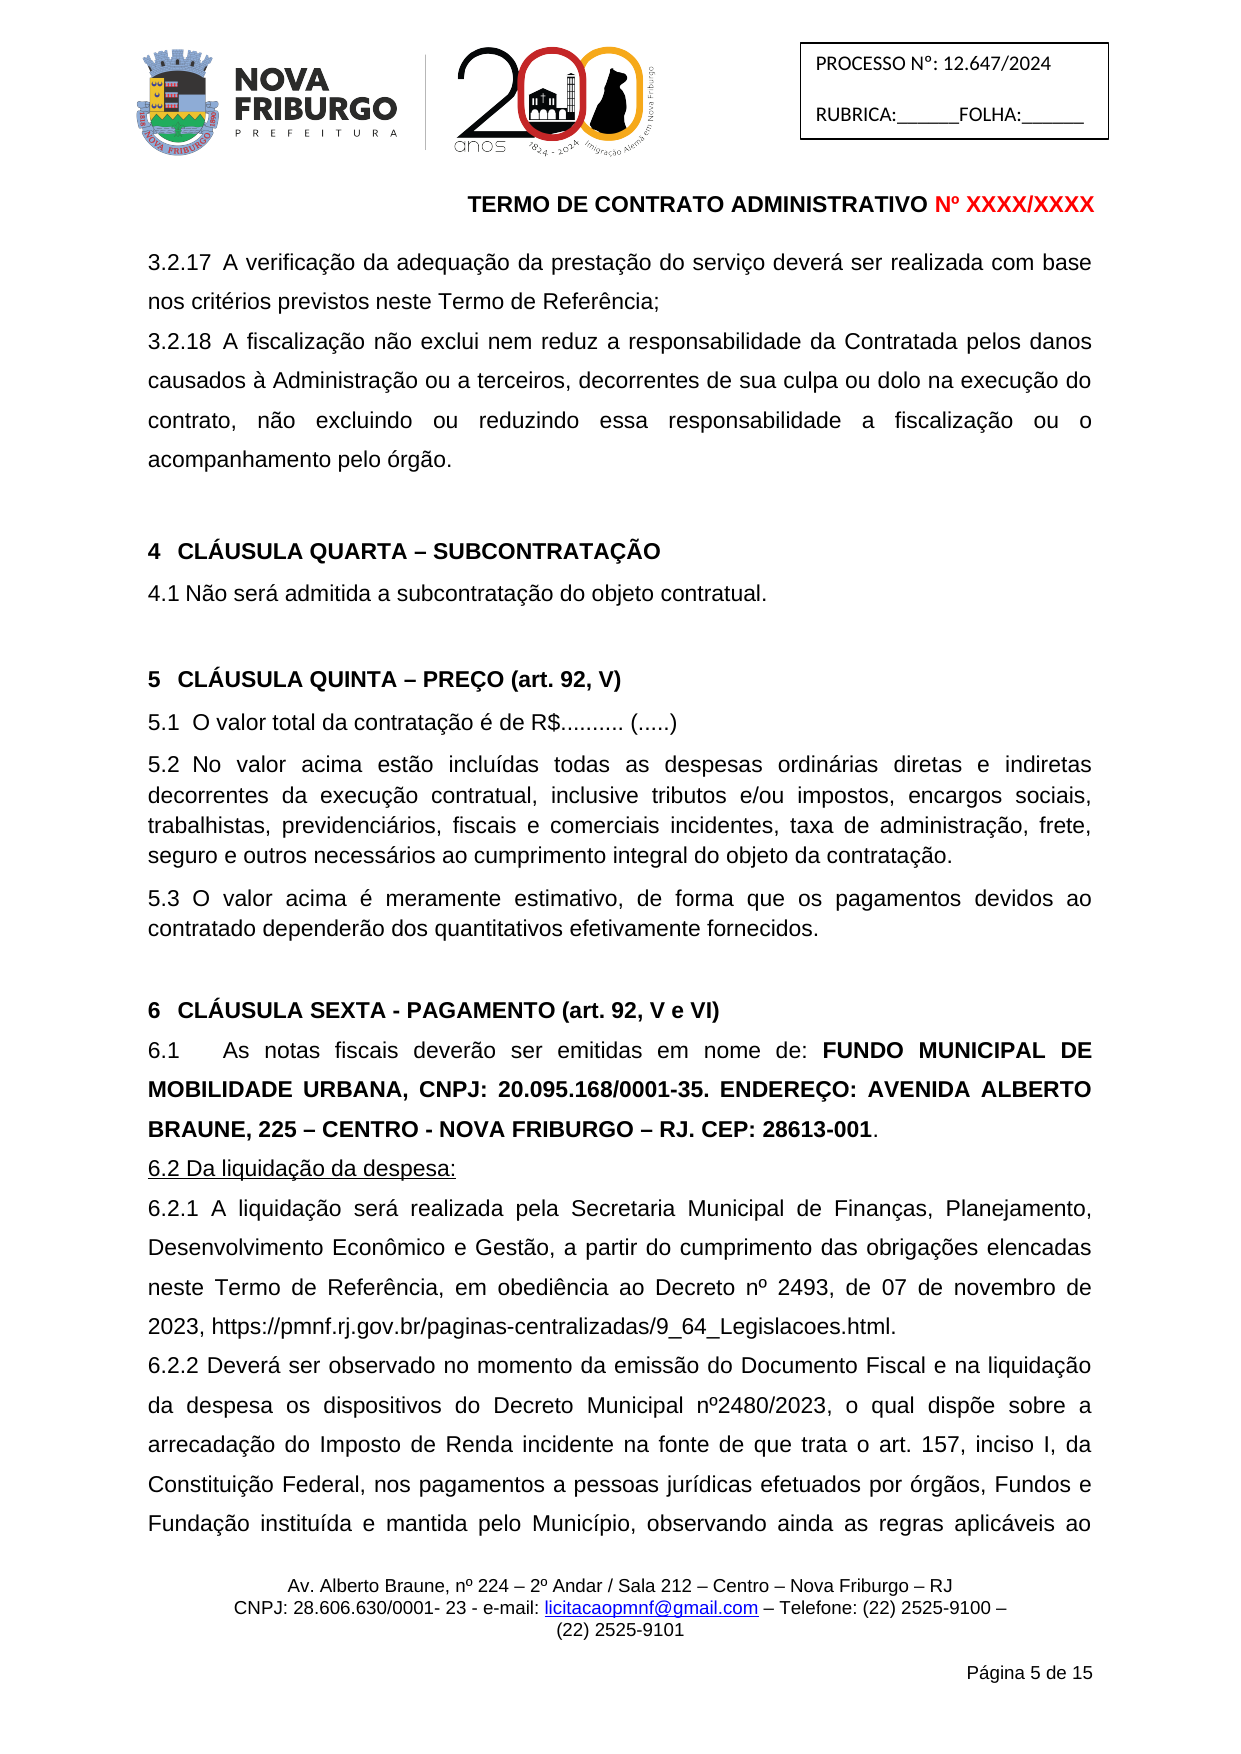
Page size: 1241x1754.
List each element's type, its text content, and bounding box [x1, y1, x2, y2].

list CLÁUSULA QUARTA – SUBCONTRATAÇÃO [148, 538, 1092, 564]
list Não será admitida a subcontratação do objeto contratual. [148, 580, 1092, 607]
list As notas fiscais deverão ser emitidas em nome de: FUNDO MUNICIPAL DE MOBILIDADE URBANA, CNPJ: 20.095.168/0001-35. ENDEREÇO: AVENIDA ALBERTO BRAUNE, 225 – CENTRO - NOVA FRIBURGO – RJ. CEP: 28613-001. [148, 1037, 1092, 1142]
list No valor acima estão incluídas todas as despesas ordinárias diretas e indiretas decorrentes da execução contratual, inclusive tributos e/ou impostos, encargos sociais, trabalhistas, previdenciários, fiscais e comerciais incidentes, taxa de administração, frete, seguro e outros necessários ao cumprimento integral do objeto da contratação. [148, 751, 1092, 868]
list O valor acima é meramente estimativo, de forma que os pagamentos devidos ao contratado dependerão dos quantitativos efetivamente fornecidos. [148, 885, 1092, 941]
list 6.2.1 A liquidação será realizada pela Secretaria Municipal de Finanças, Planejamento, Desenvolvimento Econômico e Gestão, a partir do cumprimento das obrigações elencadas neste Termo de Referência, em obediência ao Decreto nº 2493, de 07 de novembro de 2023, https://pmnf.rj.gov.br/paginas-centralizadas/9_64_Legislacoes.html. [148, 1194, 1092, 1339]
list A verificação da adequação da prestação do serviço deverá ser realizada com base nos critérios previstos neste Termo de Referência; [148, 249, 1092, 314]
list CLÁUSULA QUINTA – PREÇO (art. 92, V) [148, 666, 1092, 692]
list A fiscalização não exclui nem reduz a responsabilidade da Contratada pelos danos causados à Administração ou a terceiros, decorrentes de sua culpa ou dolo na execução do contrato, não excluindo ou reduzindo essa responsabilidade a fiscalização ou o acompanhamento pelo órgão. [148, 328, 1092, 472]
list CLÁUSULA SEXTA - PAGAMENTO (art. 92, V e VI) [148, 997, 1092, 1023]
list O valor total da contratação é de R$.......... (.....) [148, 709, 1092, 735]
text 6.2 Da liquidação da despesa: [148, 1155, 1092, 1181]
picture [109, 14, 687, 185]
